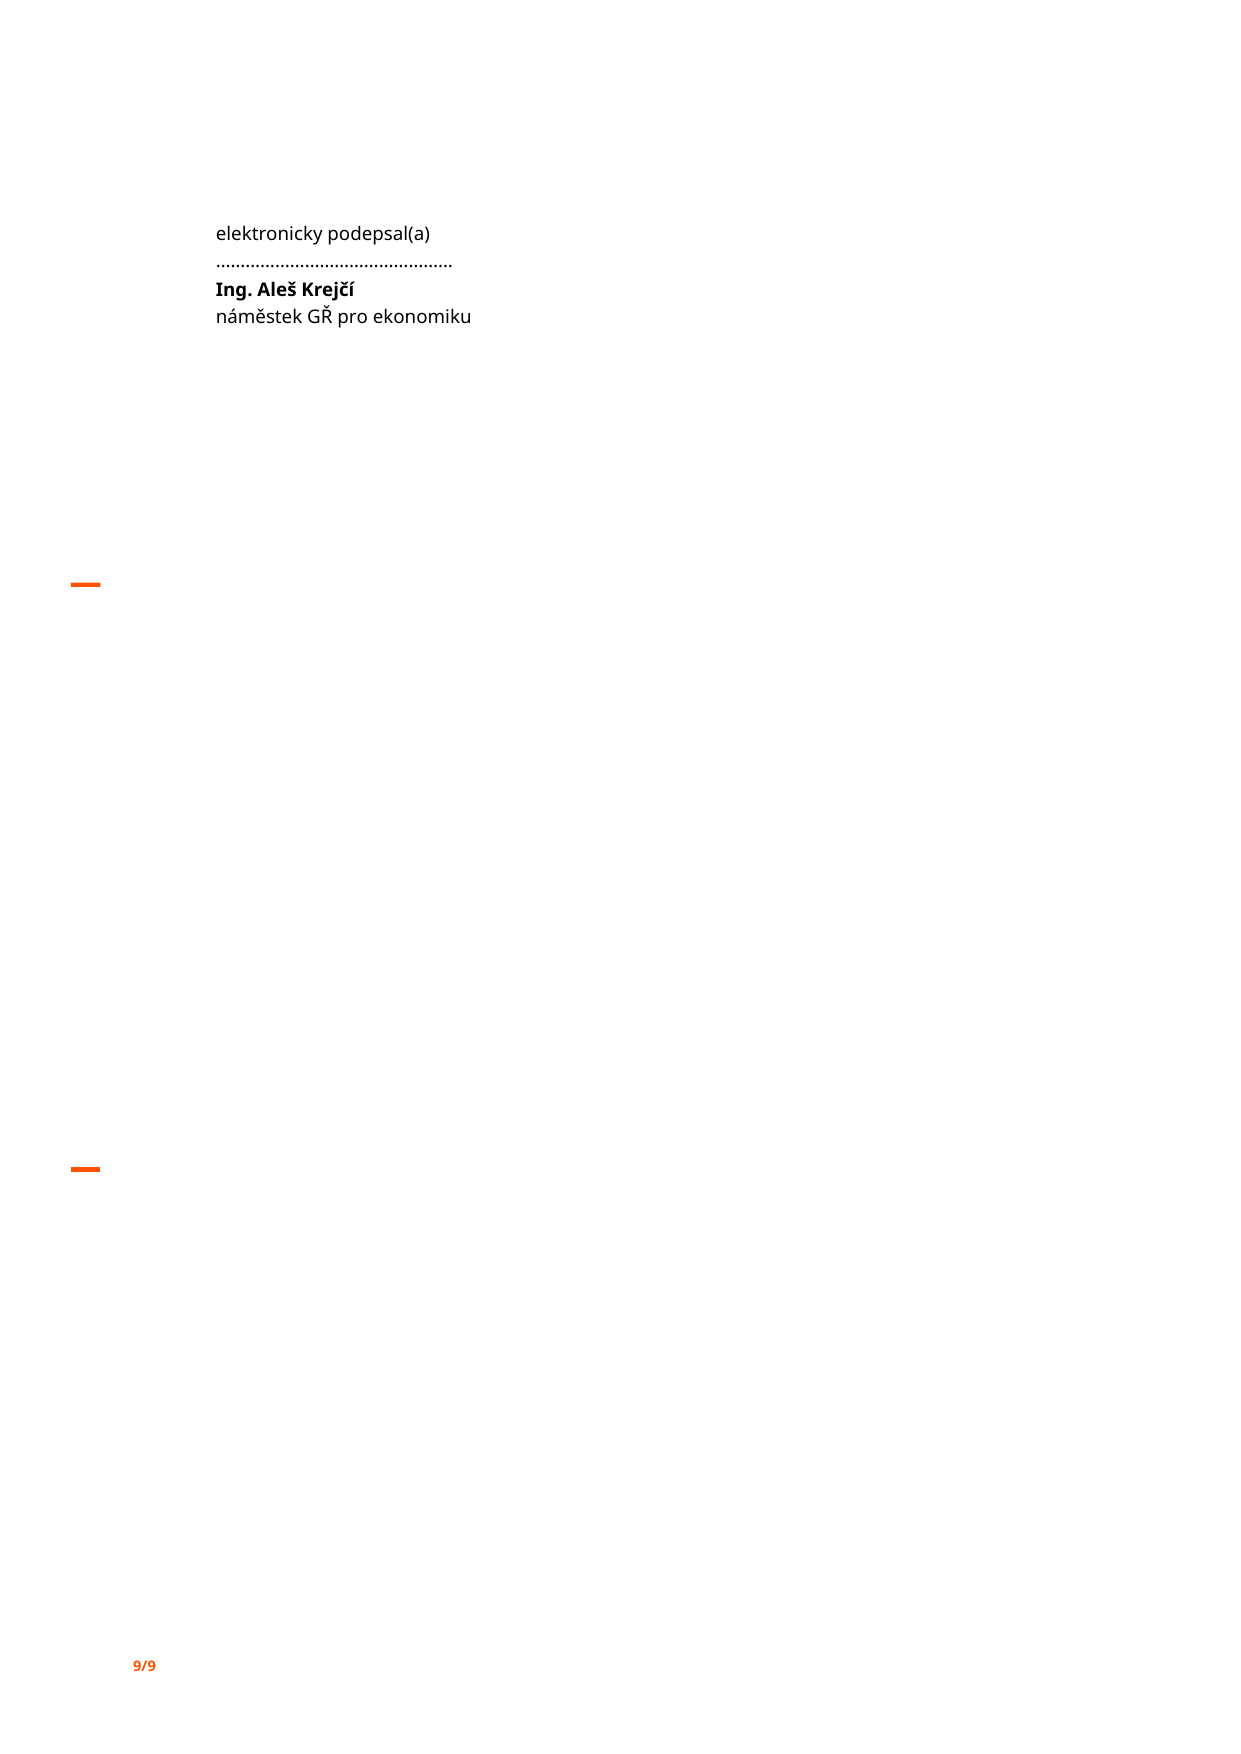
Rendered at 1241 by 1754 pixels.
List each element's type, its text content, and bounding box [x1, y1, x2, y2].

text Ing. Aleš Krejčí [216, 276, 1122, 301]
text ………………………………………… [216, 248, 1122, 273]
text náměstek GŘ pro ekonomiku [216, 304, 1122, 329]
text elektronicky podepsal(a) [216, 220, 1122, 245]
